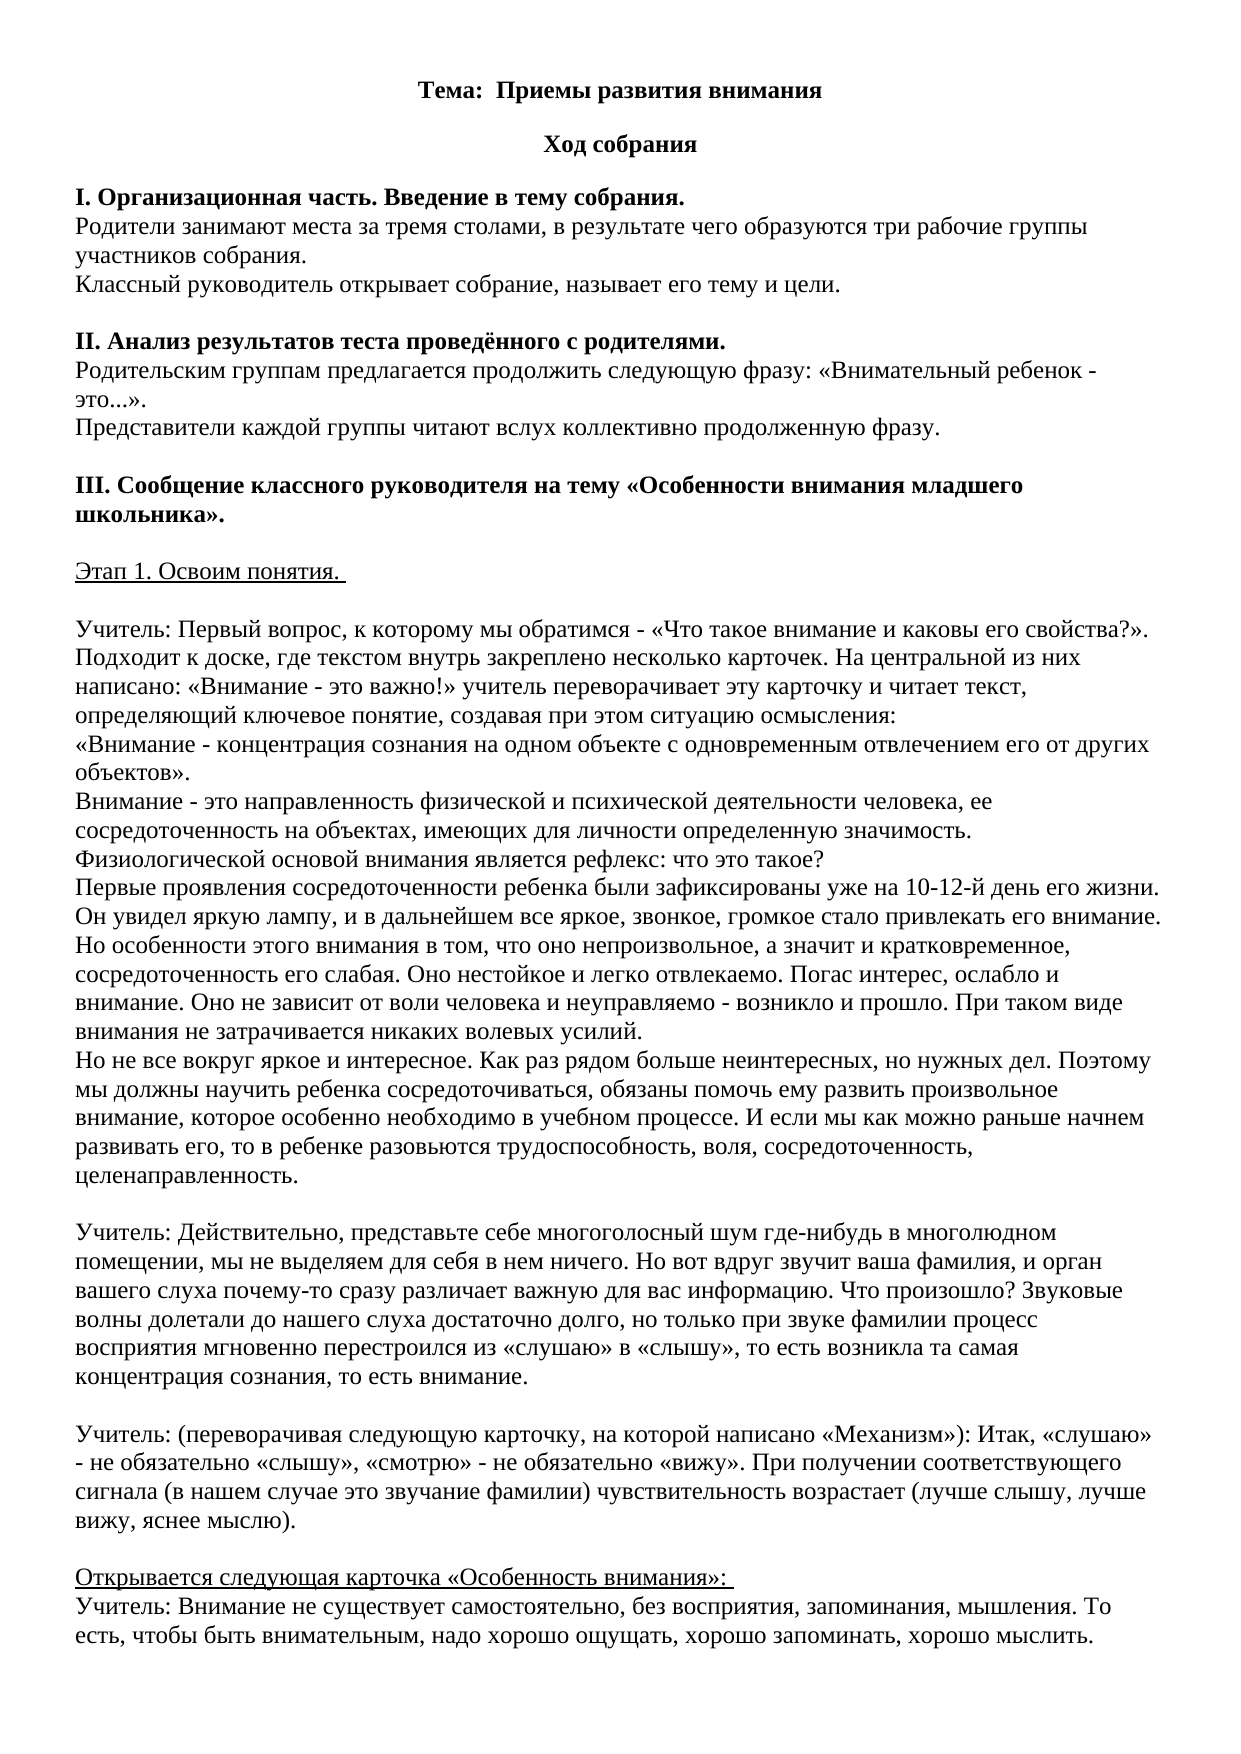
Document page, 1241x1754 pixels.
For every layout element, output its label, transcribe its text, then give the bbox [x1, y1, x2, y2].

text Ход собрания [75, 129, 1165, 157]
text Тема: Приемы развития внимания [75, 75, 1165, 104]
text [75, 182, 1165, 1677]
